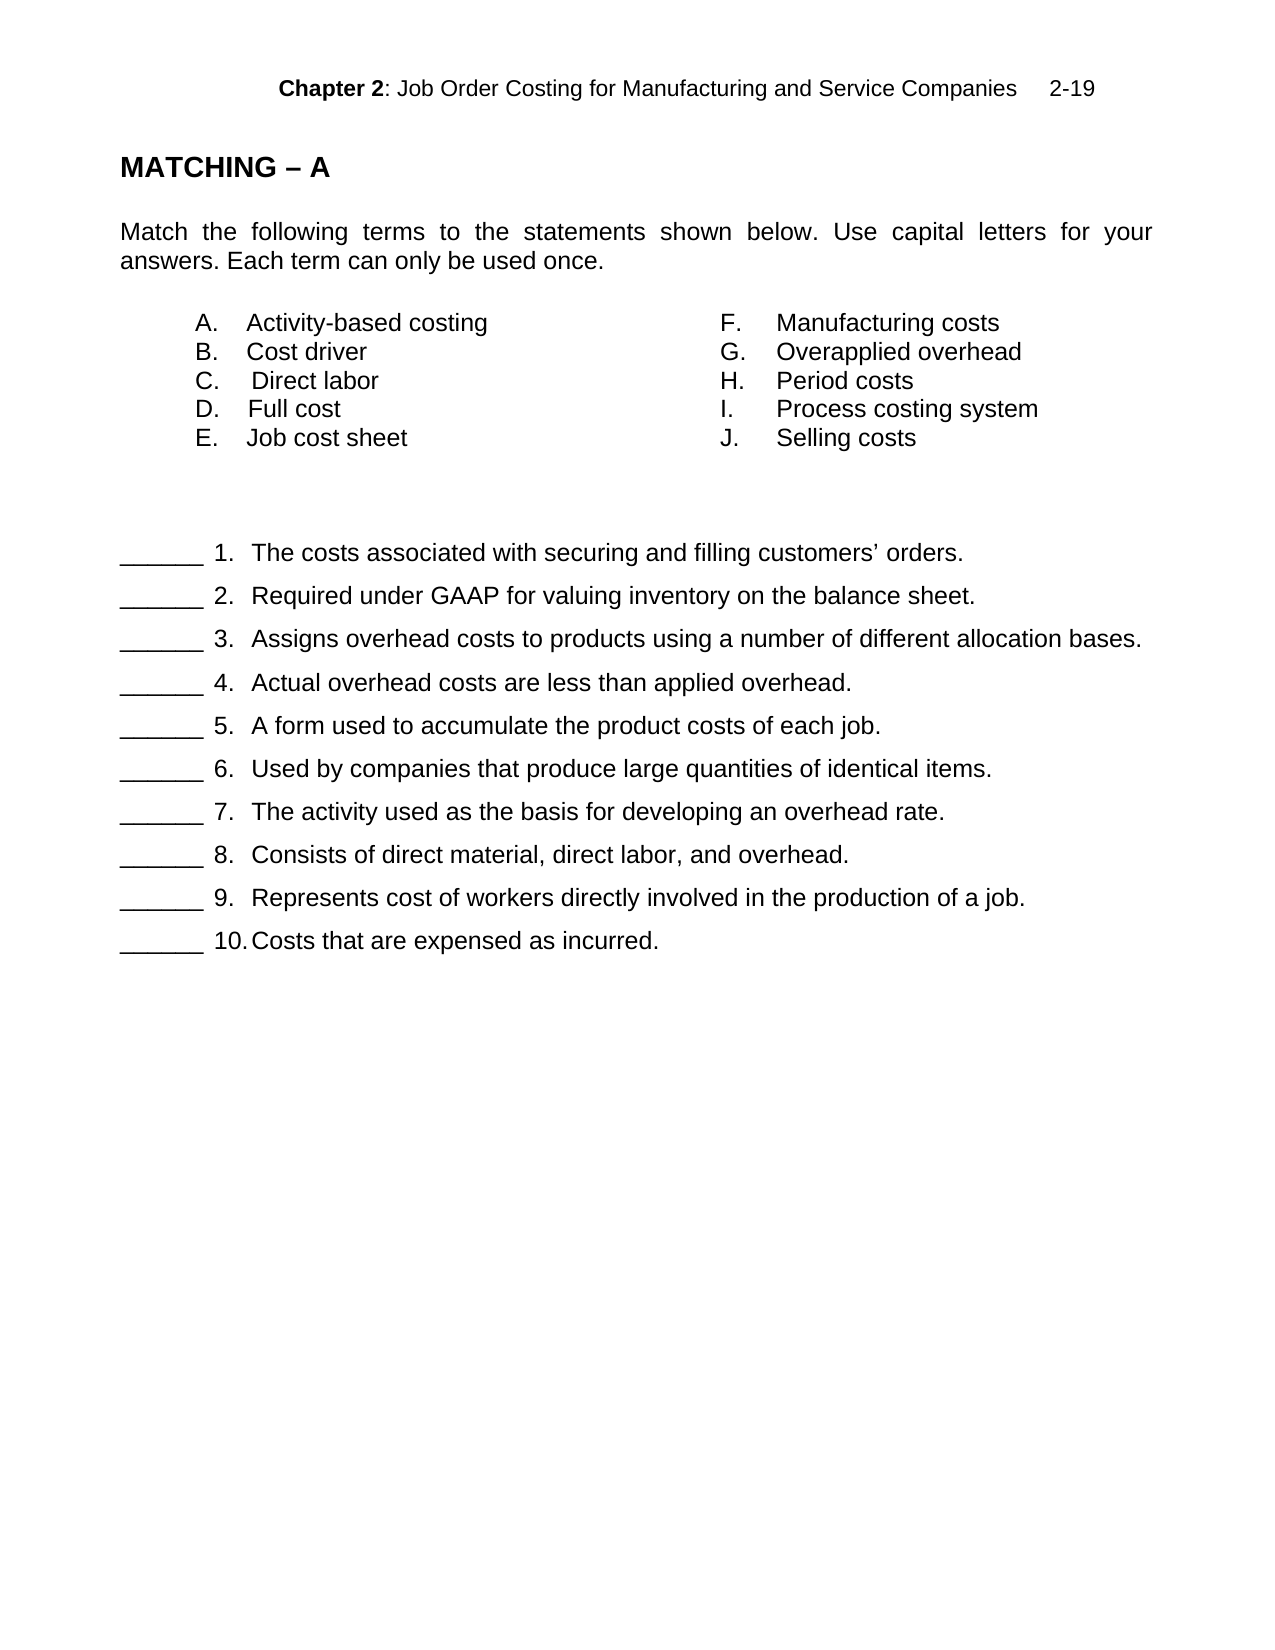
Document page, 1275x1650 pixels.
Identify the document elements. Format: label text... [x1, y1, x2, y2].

text E. Job cost sheet J. Selling costs [120, 423, 1155, 452]
text ______ 4. Actual overhead costs are less than applied overhead. [120, 667, 1155, 696]
text ______ 1. The costs associated with securing and filling customers’ orders. [120, 538, 1155, 567]
text ______ 10. Costs that are expensed as incurred. [120, 926, 1155, 955]
text C. Direct labor H. Period costs [120, 366, 1155, 394]
text ______ 5. A form used to accumulate the product costs of each job. [120, 711, 1155, 739]
text Match the following terms to the statements shown below. Use capital letters for your answers. Each term can only be used once. [120, 217, 1155, 274]
text ______ 7. The activity used as the basis for developing an overhead rate. [120, 797, 1155, 826]
text ______ 6. Used by companies that produce large quantities of identical items. [120, 754, 1155, 782]
text ______ 8. Consists of direct material, direct labor, and overhead. [120, 840, 1155, 869]
text MATCHING – A [120, 150, 1155, 183]
text ______ 9. Represents cost of workers directly involved in the production of a job. [120, 883, 1155, 912]
text ______ 3. Assigns overhead costs to products using a number of different allocation bases. [120, 624, 1155, 653]
text ______ 2. Required under GAAP for valuing inventory on the balance sheet. [120, 581, 1155, 610]
text A. Activity-based costing F. Manufacturing costs [120, 308, 1155, 337]
text B. Cost driver G. Overapplied overhead [120, 337, 1155, 366]
text D. Full cost I. Process costing system [120, 394, 1155, 423]
